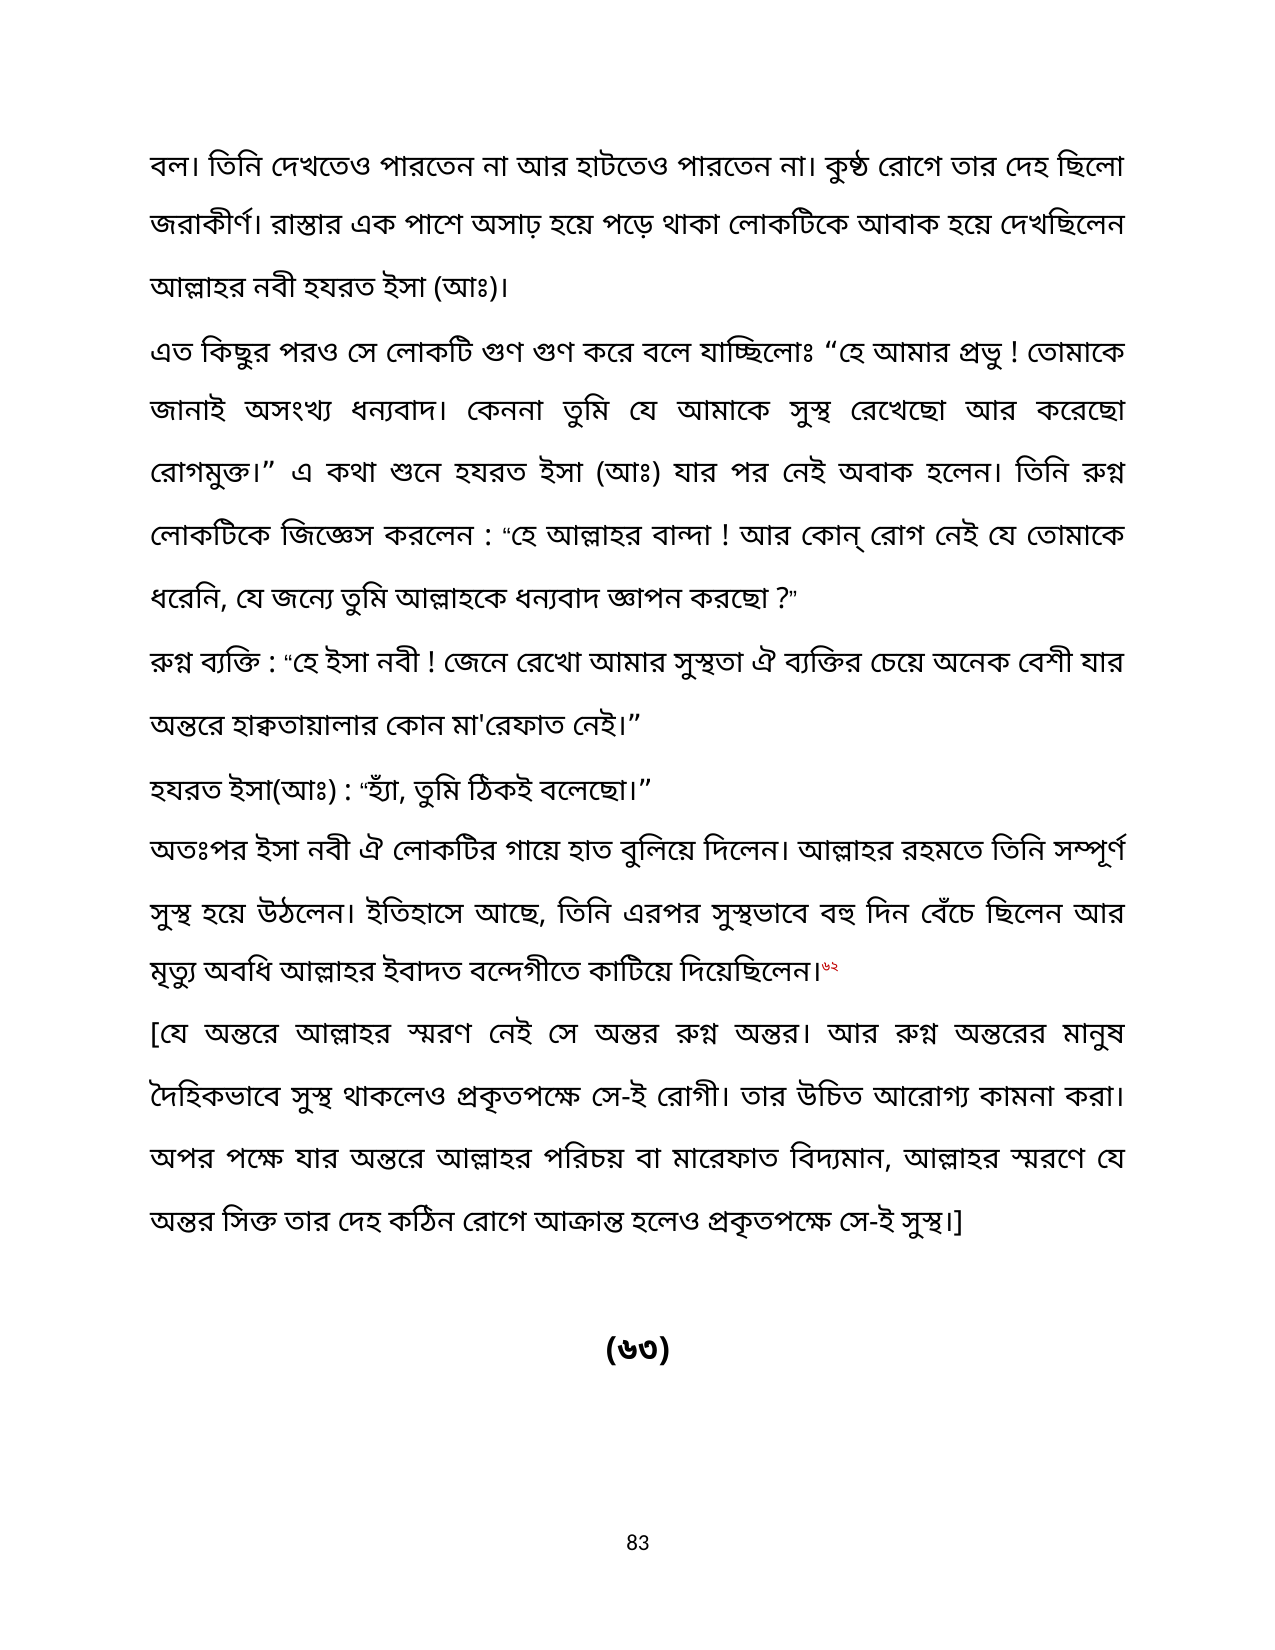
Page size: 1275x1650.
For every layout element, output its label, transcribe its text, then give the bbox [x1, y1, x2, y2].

text [যে অন্তরে আল্লাহর স্মরণ নেই সে অন্তর রুগ্ন অন্তর। আর রুগ্ন অন্তরের মানুষ দৈহিকভাবে সুস্থ থাকলেও প্রকৃতপক্ষে সে-ই রোগী। তার উচিত আরোগ্য কামনা করা। অপর পক্ষে যার অন্তরে আল্লাহর পরিচয় বা মারেফাত বিদ্যমান, আল্লাহর স্মরণে যে অন্তর সিক্ত তার দেহ কঠিন রোগে আক্রান্ত হলেও প্রকৃতপক্ষে সে-ই সুস্থ।] [150, 1012, 1125, 1243]
text (৬৩) [150, 1324, 1125, 1374]
text এত কিছুর পরও সে লোকটি গুণ গুণ করে বলে যাচ্ছিলোঃ “হে আমার প্রভু ! তোমাকে জানাই অসংখ্য ধন্যবাদ। কেননা তুমি যে আমাকে সুস্থ রেখেছো আর করেছো রোগমুক্ত।” এ কথা শুনে হযরত ইসা (আঃ) যার পর নেই অবাক হলেন। তিনি রুগ্ন লোকটিকে জিজ্ঞেস করলেন : “হে আল্লাহর বান্দা ! আর কোন্ রোগ নেই যে তোমাকে ধরেনি, যে জন্যে তুমি আল্লাহকে ধন্যবাদ জ্ঞাপন করছো ?” [150, 331, 1125, 620]
text হযরত ইসা(আঃ) : “হ্যাঁ, তুমি ঠিকই বলেছো।” [150, 769, 1125, 812]
text অতঃপর ইসা নবী ঐ লোকটির গায়ে হাত বুলিয়ে দিলেন। আল্লাহর রহমতে তিনি সম্পূর্ণ সুস্থ হয়ে উঠলেন। ইতিহাসে আছে, তিনি এরপর সুস্থভাবে বহু দিন বেঁচে ছিলেন আর মৃত্যু অবধি আল্লাহর ইবাদত বন্দেগীতে কাটিয়ে দিয়েছিলেন।৬২ [150, 833, 1125, 993]
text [150, 150, 1125, 309]
text রুগ্ন ব্যক্তি : “হে ইসা নবী ! জেনে রেখো আমার সুস্থতা ঐ ব্যক্তির চেয়ে অনেক বেশী যার অন্তরে হাক্বতায়ালার কোন মা'রেফাত নেই।” [150, 642, 1125, 747]
